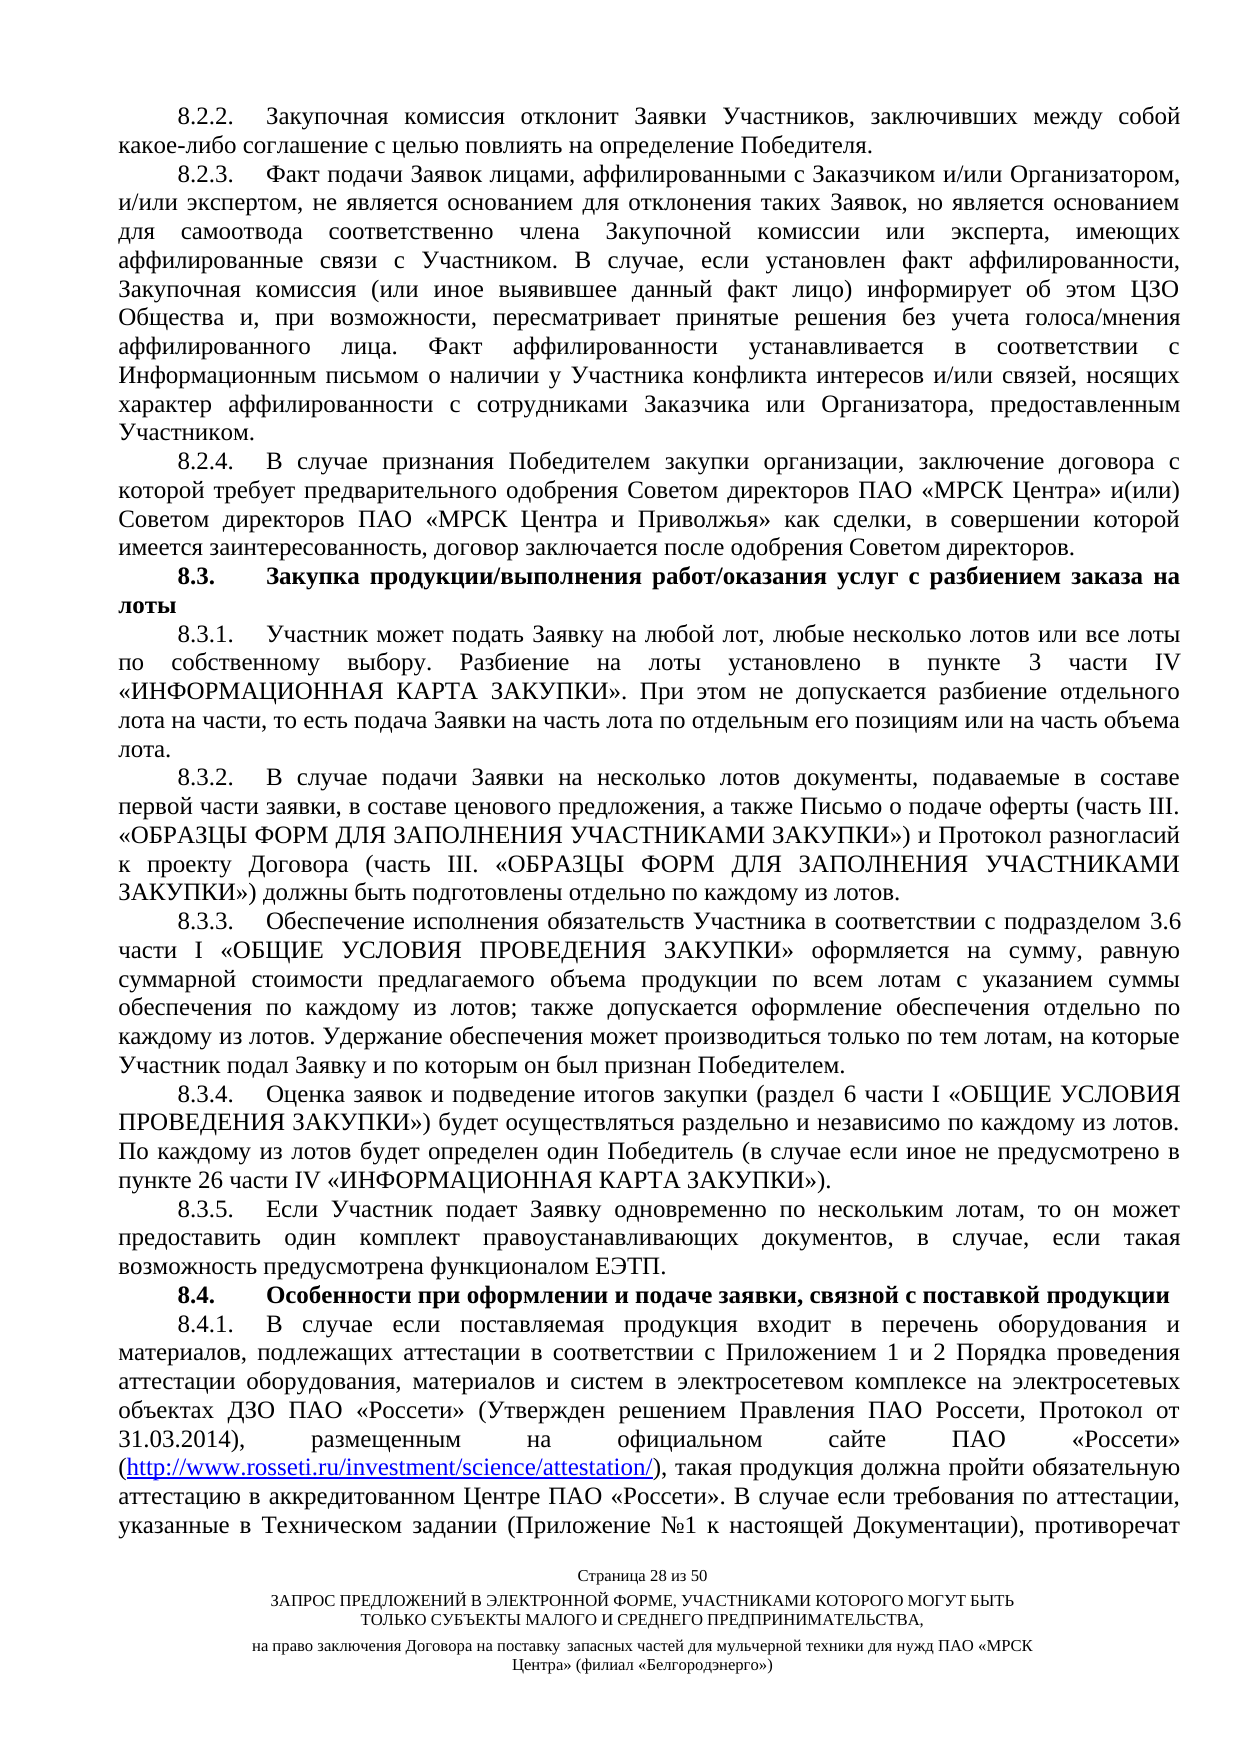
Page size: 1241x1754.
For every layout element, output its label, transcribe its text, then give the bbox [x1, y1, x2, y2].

subtitle Закупочная комиссия отклонит Заявки Участников, заключивших между собой какое-либо соглашение с целью повлиять на определение Победителя. [118, 101, 1181, 159]
subtitle Если Участник подает Заявку одновременно по нескольким лотам, то он может предоставить один комплект правоустанавливающих документов, в случае, если такая возможность предусмотрена функционалом ЕЭТП. [118, 1194, 1181, 1280]
subtitle Особенности при оформлении и подаче заявки, связной с поставкой продукции [118, 1280, 1181, 1309]
subtitle Участник может подать Заявку на любой лот, любые несколько лотов или все лоты по собственному выбору. Разбиение на лоты установлено в пункте 3 части IV «ИНФОРМАЦИОННАЯ КАРТА ЗАКУПКИ». При этом не допускается разбиение отдельного лота на части, то есть подача Заявки на часть лота по отдельным его позициям или на часть объема лота. [118, 619, 1181, 762]
subtitle Обеспечение исполнения обязательств Участника в соответствии с подразделом 3.6 части I «ОБЩИЕ УСЛОВИЯ ПРОВЕДЕНИЯ ЗАКУПКИ» оформляется на сумму, равную суммарной стоимости предлагаемого объема продукции по всем лотам с указанием суммы обеспечения по каждому из лотов; также допускается оформление обеспечения отдельно по каждому из лотов. Удержание обеспечения может производиться только по тем лотам, на которые Участник подал Заявку и по которым он был признан Победителем. [118, 906, 1181, 1079]
subtitle Закупка продукции/выполнения работ/оказания услуг с разбиением заказа на лоты [118, 561, 1181, 619]
subtitle Оценка заявок и подведение итогов закупки (раздел 6 части I «ОБЩИЕ УСЛОВИЯ ПРОВЕДЕНИЯ ЗАКУПКИ») будет осуществляться раздельно и независимо по каждому из лотов. По каждому из лотов будет определен один Победитель (в случае если иное не предусмотрено в пункте 26 части IV «ИНФОРМАЦИОННАЯ КАРТА ЗАКУПКИ»). [118, 1079, 1181, 1194]
subtitle Факт подачи Заявок лицами, аффилированными с Заказчиком и/или Организатором, и/или экспертом, не является основанием для отклонения таких Заявок, но является основанием для самоотвода соответственно члена Закупочной комиссии или эксперта, имеющих аффилированные связи с Участником. В случае, если установлен факт аффилированности, Закупочная комиссия (или иное выявившее данный факт лицо) информирует об этом ЦЗО Общества и, при возможности, пересматривает принятые решения без учета голоса/мнения аффилированного лица. Факт аффилированности устанавливается в соответствии с Информационным письмом о наличии у Участника конфликта интересов и/или связей, носящих характер аффилированности с сотрудниками Заказчика или Организатора, предоставленным Участником. [118, 159, 1181, 446]
subtitle В случае подачи Заявки на несколько лотов документы, подаваемые в составе первой части заявки, в составе ценового предложения, а также Письмо о подаче оферты (часть III. «ОБРАЗЦЫ ФОРМ ДЛЯ ЗАПОЛНЕНИЯ УЧАСТНИКАМИ ЗАКУПКИ») и Протокол разногласий к проекту Договора (часть III. «ОБРАЗЦЫ ФОРМ ДЛЯ ЗАПОЛНЕНИЯ УЧАСТНИКАМИ ЗАКУПКИ») должны быть подготовлены отдельно по каждому из лотов. [118, 762, 1181, 906]
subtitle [118, 1309, 1181, 1539]
subtitle В случае признания Победителем закупки организации, заключение договора с которой требует предварительного одобрения Советом директоров ПАО «МРСК Центра» и(или) Советом директоров ПАО «МРСК Центра и Приволжья» как сделки, в совершении которой имеется заинтересованность, договор заключается после одобрения Советом директоров. [118, 446, 1181, 561]
